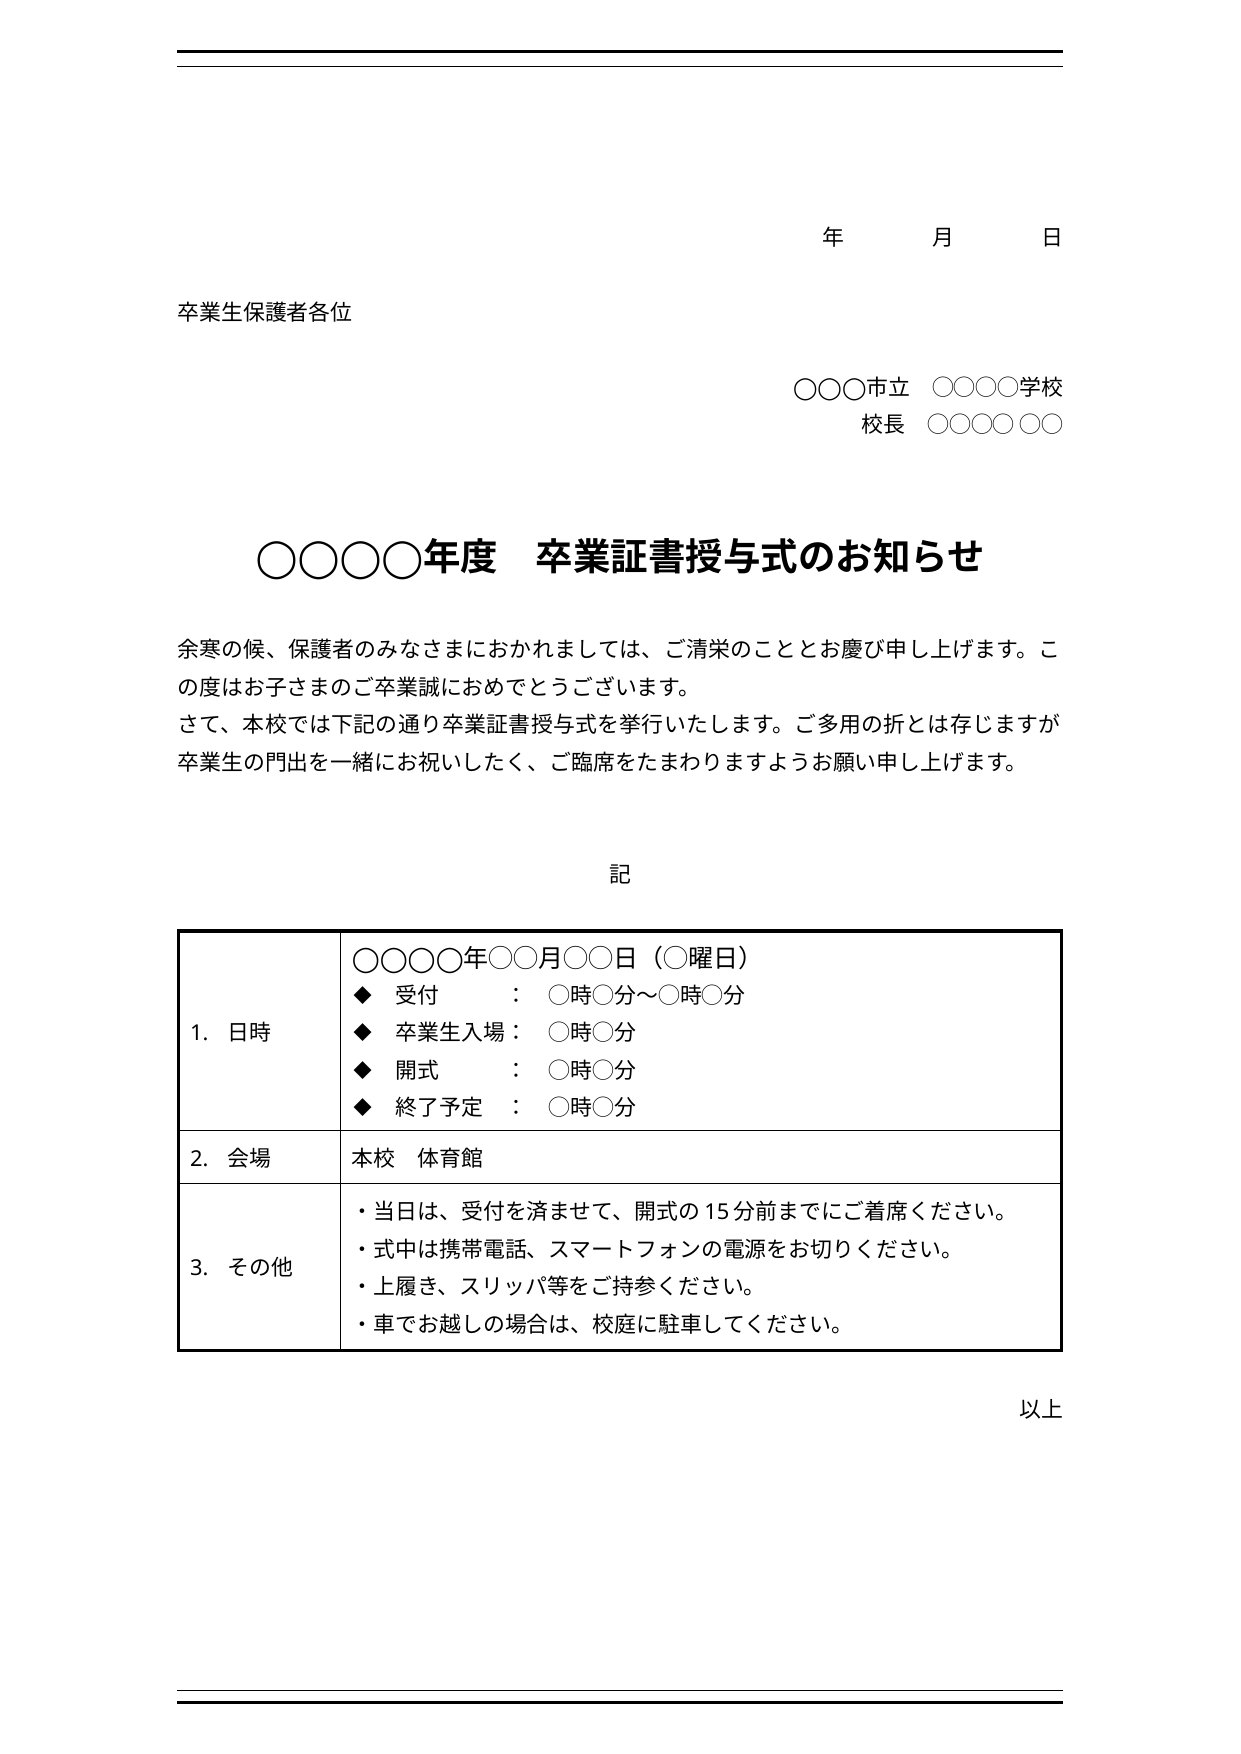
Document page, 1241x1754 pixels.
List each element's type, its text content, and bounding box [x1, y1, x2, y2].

text 年 月 日 [177, 217, 1063, 254]
table_header 日時 [180, 933, 340, 1130]
text 校長 ◯◯◯◯ ◯◯ [177, 404, 1063, 442]
text ◯◯◯◯年度 卒業証書授与式のお知らせ [177, 517, 1063, 592]
table_header ◯◯◯◯年◯◯月◯◯日（◯曜日） 受付 ： ◯時◯分～◯時◯分 卒業生入場： ◯時◯分 開式 ： ◯時◯分 終了予定 ： ◯時◯分 [341, 933, 1060, 1130]
text 余寒の候、保護者のみなさまにおかれましては、ご清栄のこととお慶び申し上げます。この度はお子さまのご卒業誠におめでとうございます。 [177, 629, 1063, 704]
text さて、本校では下記の通り卒業証書授与式を挙行いたします。ご多用の折とは存じますが、卒業生の門出を一緒にお祝いしたく、ご臨席をたまわりますようお願い申し上げます。 [177, 704, 1063, 779]
table_cell その他 [180, 1184, 340, 1348]
text 以上 [177, 1389, 1063, 1427]
subtitle 記 [177, 854, 1063, 892]
text ◯◯◯市立 ◯◯◯◯学校 [177, 367, 1063, 404]
table_cell ・当日は、受付を済ませて、開式の15分前までにご着席ください。 ・式中は携帯電話、スマートフォンの電源をお切りください。 ・上履き、スリッパ等をご持参ください。 ・車でお越しの場合は、校庭に駐車してください。 [341, 1184, 1060, 1348]
text 卒業生保護者各位 [177, 292, 1063, 329]
table_cell 本校 体育館 [341, 1131, 1060, 1183]
table_cell 会場 [180, 1131, 340, 1183]
